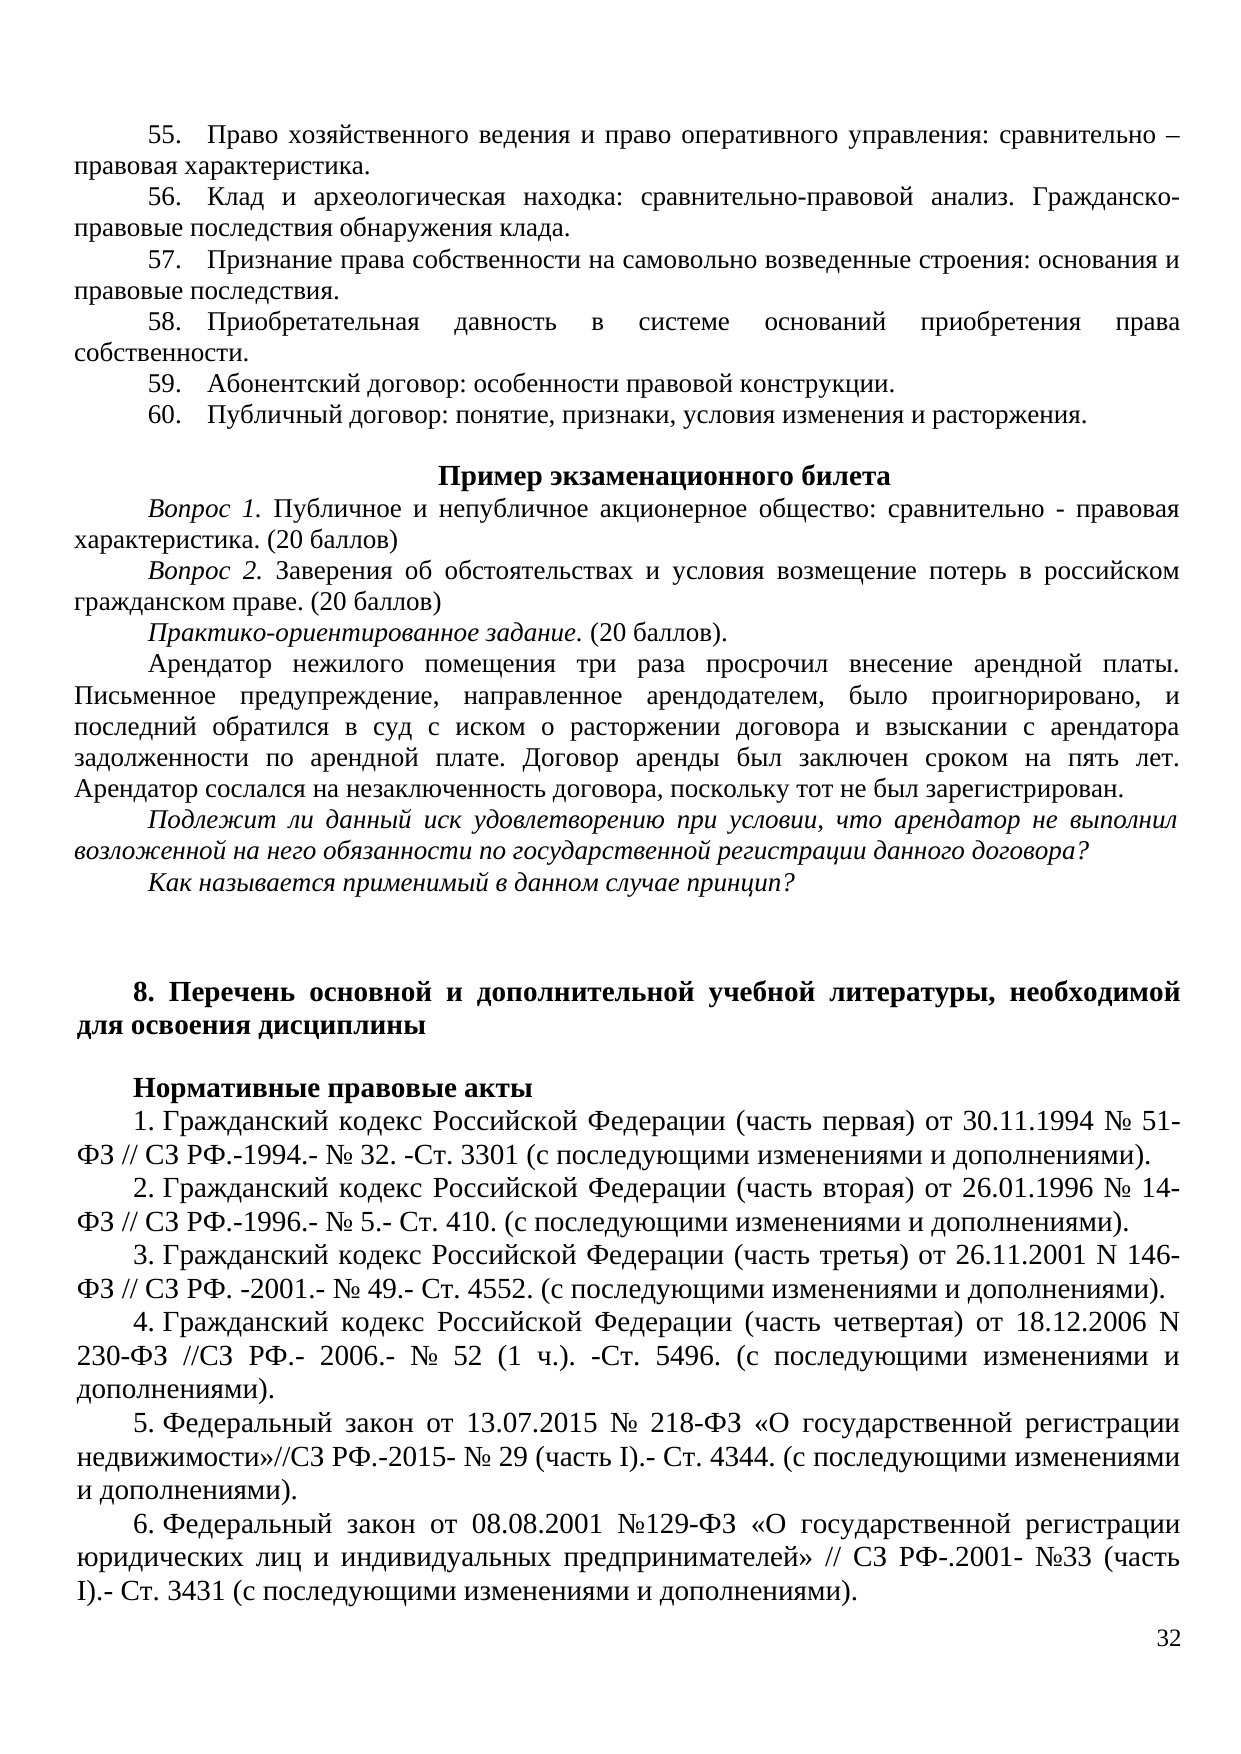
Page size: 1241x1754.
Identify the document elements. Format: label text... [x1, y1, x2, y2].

list Признание права собственности на самовольно возведенные строения: основания и правовые последствия. [74, 243, 1181, 305]
list Гражданский кодекс Российской Федерации (часть третья) от 26.11.2001 N 146-ФЗ // СЗ РФ. -2001.- № 49.- Ст. 4552. (с последующими изменениями и дополнениями). [77, 1237, 1181, 1304]
text Арендатор нежилого помещения три раза просрочил внесение арендной платы. Письменное предупреждение, направленное арендодателем, было проигнорировано, и последний обратился в суд с иском о расторжении договора и взыскании с арендатора задолженности по арендной плате. Договор аренды был заключен сроком на пять лет. Арендатор сослался на незаключенность договора, поскольку тот не был зарегистрирован. [74, 648, 1181, 803]
list Федеральный закон от 13.07.2015 № 218-ФЗ «О государственной регистрации недвижимости»//СЗ РФ.-2015- № 29 (часть I).- Ст. 4344. (с последующими изменениями и дополнениями). [77, 1405, 1181, 1506]
list Публичный договор: понятие, признаки, условия изменения и расторжения. [74, 398, 1181, 429]
text Нормативные правовые акты [77, 1070, 1181, 1103]
subtitle 8. Перечень основной и дополнительной учебной литературы, необходимой для освоения дисциплины [77, 974, 1181, 1041]
list Гражданский кодекс Российской Федерации (часть вторая) от 26.01.1996 № 14-ФЗ // СЗ РФ.-1996.- № 5.- Ст. 410. (с последующими изменениями и дополнениями). [77, 1170, 1181, 1237]
list Гражданский кодекс Российской Федерации (часть четвертая) от 18.12.2006 N 230-ФЗ //СЗ РФ.- 2006.- № 52 (1 ч.). -Ст. 5496. (с последующими изменениями и дополнениями). [77, 1304, 1181, 1405]
list Право хозяйственного ведения и право оперативного управления: сравнительно – правовая характеристика. [74, 118, 1181, 180]
list Федеральный закон от 08.08.2001 №129-ФЗ «О государственной регистрации юридических лиц и индивидуальных предпринимателей» // СЗ РФ-.2001- №33 (часть I).- Ст. 3431 (с последующими изменениями и дополнениями). [77, 1506, 1181, 1606]
text Как называется применимый в данном случае принцип? [74, 866, 1181, 897]
text Подлежит ли данный иск удовлетворению при условии, что арендатор не выполнил возложенной на него обязанности по государственной регистрации данного договора? [74, 803, 1181, 866]
list Гражданский кодекс Российской Федерации (часть первая) от 30.11.1994 № 51-ФЗ // СЗ РФ.-1994.- № 32. -Ст. 3301 (с последующими изменениями и дополнениями). [77, 1103, 1181, 1170]
subtitle Пример экзаменационного билета [74, 458, 1181, 492]
list Абонентский договор: особенности правовой конструкции. [74, 367, 1181, 398]
list Приобретательная давность в системе оснований приобретения права собственности. [74, 305, 1181, 367]
text Практико-ориентированное задание. (20 баллов). [74, 616, 1181, 648]
text Вопрос 2. Заверения об обстоятельствах и условия возмещение потерь в российском гражданском праве. (20 баллов) [74, 554, 1181, 616]
list Клад и археологическая находка: сравнительно-правовой анализ. Гражданско-правовые последствия обнаружения клада. [74, 180, 1181, 243]
text Вопрос 1. Публичное и непубличное акционерное общество: сравнительно - правовая характеристика. (20 баллов) [74, 492, 1181, 554]
